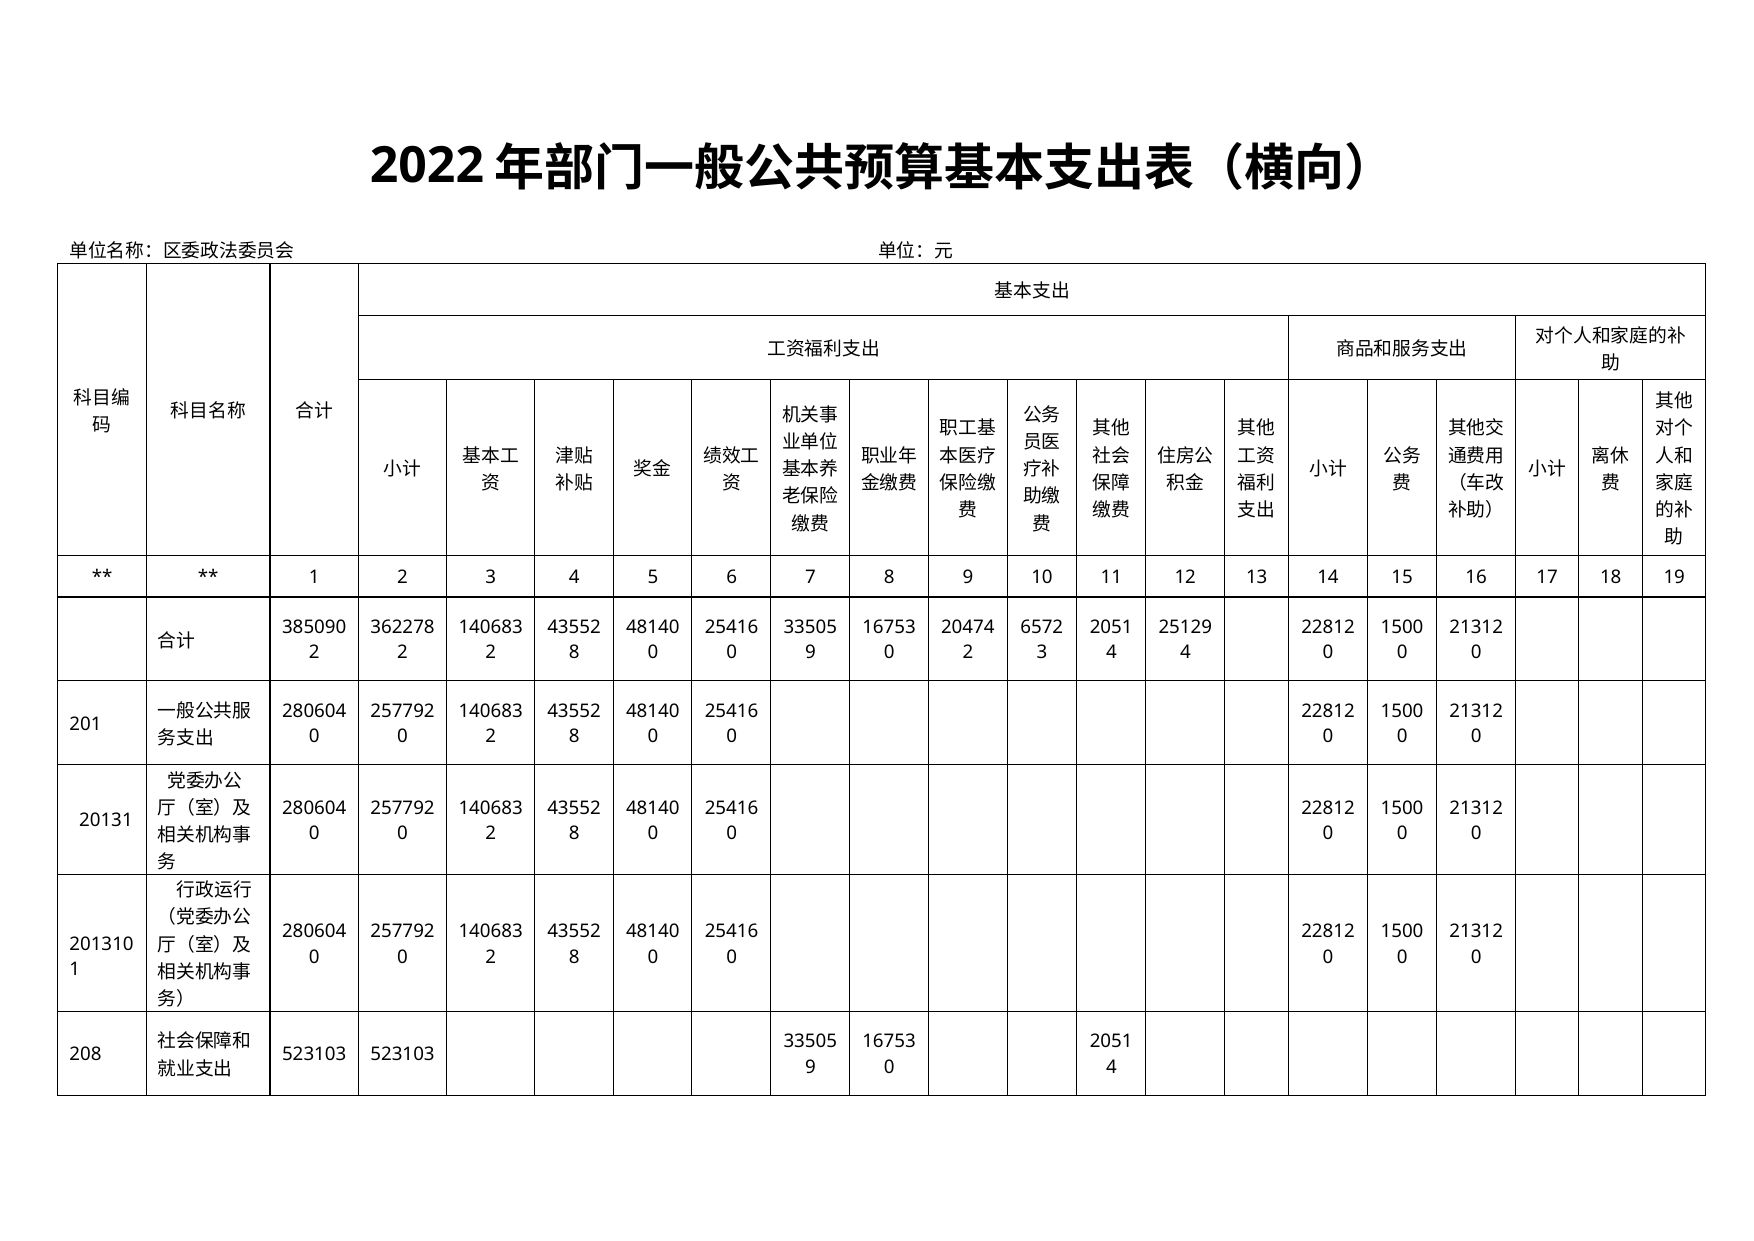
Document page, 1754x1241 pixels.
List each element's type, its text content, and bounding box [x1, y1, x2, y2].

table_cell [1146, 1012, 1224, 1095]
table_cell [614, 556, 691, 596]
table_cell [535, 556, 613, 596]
table_cell 合计 [271, 264, 358, 555]
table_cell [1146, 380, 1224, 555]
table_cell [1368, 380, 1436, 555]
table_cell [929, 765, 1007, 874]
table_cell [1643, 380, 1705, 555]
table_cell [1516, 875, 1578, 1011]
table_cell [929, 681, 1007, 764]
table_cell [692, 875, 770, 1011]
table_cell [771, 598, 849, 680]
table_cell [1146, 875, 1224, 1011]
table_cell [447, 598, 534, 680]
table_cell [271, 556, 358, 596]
table_cell 基本工资 [447, 380, 534, 555]
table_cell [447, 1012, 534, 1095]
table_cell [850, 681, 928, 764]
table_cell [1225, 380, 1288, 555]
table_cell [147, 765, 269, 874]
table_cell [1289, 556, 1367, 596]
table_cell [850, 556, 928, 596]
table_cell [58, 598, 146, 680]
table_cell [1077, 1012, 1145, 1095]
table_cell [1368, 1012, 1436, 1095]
table_cell 绩效工资 [692, 380, 770, 555]
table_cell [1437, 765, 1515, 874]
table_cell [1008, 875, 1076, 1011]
table_cell 单位名称：区委政法委员会 单位：元 [58, 236, 1706, 263]
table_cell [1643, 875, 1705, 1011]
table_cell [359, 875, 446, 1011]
table_header 2022年部门一般公共预算基本支出表（横向） [58, 91, 1706, 236]
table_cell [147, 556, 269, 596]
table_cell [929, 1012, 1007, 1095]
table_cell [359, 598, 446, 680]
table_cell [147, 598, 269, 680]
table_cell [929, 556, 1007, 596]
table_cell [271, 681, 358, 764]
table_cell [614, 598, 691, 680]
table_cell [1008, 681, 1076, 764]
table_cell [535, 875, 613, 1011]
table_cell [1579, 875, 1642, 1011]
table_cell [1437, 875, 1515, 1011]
table_cell 职工基本医疗保险缴费 [929, 380, 1007, 555]
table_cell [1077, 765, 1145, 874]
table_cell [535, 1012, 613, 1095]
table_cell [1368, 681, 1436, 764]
table_cell 公务员医疗补助缴费 [1008, 380, 1076, 555]
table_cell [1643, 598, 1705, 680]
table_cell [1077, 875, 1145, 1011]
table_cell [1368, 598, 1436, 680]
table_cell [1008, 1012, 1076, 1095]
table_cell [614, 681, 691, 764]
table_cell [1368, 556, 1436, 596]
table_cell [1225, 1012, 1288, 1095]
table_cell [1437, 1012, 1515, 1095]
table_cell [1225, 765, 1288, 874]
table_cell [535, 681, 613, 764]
table_cell 机关事业单位基本养老保险缴费 [771, 380, 849, 555]
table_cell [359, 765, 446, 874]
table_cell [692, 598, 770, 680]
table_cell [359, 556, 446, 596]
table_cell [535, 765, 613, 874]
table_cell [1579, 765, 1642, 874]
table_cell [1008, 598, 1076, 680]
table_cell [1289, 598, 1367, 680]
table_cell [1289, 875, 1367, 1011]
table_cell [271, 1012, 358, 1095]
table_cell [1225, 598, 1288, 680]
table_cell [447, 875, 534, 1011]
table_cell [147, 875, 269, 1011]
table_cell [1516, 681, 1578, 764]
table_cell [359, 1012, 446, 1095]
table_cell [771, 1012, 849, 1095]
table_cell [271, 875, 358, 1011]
table_cell 工资福利支出 [359, 316, 1288, 379]
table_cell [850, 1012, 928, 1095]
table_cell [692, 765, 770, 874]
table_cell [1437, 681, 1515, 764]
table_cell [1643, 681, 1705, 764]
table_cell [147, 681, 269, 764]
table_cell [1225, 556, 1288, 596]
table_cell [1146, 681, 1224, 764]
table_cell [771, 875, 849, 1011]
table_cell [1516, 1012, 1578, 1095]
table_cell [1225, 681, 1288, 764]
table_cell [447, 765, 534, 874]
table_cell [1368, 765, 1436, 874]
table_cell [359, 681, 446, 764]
table_cell 小计 [359, 380, 446, 555]
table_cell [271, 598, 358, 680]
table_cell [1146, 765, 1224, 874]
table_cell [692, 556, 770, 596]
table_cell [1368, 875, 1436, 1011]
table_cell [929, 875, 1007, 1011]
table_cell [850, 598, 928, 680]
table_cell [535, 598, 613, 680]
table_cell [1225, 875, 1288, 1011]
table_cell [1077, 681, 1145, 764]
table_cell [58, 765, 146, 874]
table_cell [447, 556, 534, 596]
table_cell 商品和服务支出 [1289, 316, 1515, 379]
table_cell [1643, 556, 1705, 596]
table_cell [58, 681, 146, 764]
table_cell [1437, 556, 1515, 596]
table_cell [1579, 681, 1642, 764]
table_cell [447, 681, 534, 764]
table_cell 津贴补贴 [535, 380, 613, 555]
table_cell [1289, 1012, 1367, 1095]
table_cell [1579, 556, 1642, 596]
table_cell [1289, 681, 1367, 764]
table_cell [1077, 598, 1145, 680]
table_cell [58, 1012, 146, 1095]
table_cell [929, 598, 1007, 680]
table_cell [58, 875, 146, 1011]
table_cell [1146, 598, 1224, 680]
table_cell 基本支出 [359, 264, 1705, 315]
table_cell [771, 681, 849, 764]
table_cell 职业年金缴费 [850, 380, 928, 555]
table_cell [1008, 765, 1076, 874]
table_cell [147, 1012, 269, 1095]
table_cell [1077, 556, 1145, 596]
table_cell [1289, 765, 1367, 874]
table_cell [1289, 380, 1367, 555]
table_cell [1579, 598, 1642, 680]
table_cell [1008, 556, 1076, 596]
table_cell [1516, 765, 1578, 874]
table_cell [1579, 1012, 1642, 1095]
table_cell 其他社会保障缴费 [1077, 380, 1145, 555]
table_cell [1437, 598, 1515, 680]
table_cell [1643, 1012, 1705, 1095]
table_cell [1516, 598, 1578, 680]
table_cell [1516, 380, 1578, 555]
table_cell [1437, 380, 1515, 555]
table_cell 奖金 [614, 380, 691, 555]
table_cell 科目名称 [147, 264, 269, 555]
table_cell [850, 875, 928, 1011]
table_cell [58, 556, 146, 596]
table_cell 科目编码 [58, 264, 146, 555]
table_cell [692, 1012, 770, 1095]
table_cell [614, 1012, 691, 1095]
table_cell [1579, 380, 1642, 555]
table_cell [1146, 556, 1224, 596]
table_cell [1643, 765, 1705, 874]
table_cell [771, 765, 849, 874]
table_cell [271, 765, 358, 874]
table_cell 对个人和家庭的补助 [1516, 316, 1705, 379]
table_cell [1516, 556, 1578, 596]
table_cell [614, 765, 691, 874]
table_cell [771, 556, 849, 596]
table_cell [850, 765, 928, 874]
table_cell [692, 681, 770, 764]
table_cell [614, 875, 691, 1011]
